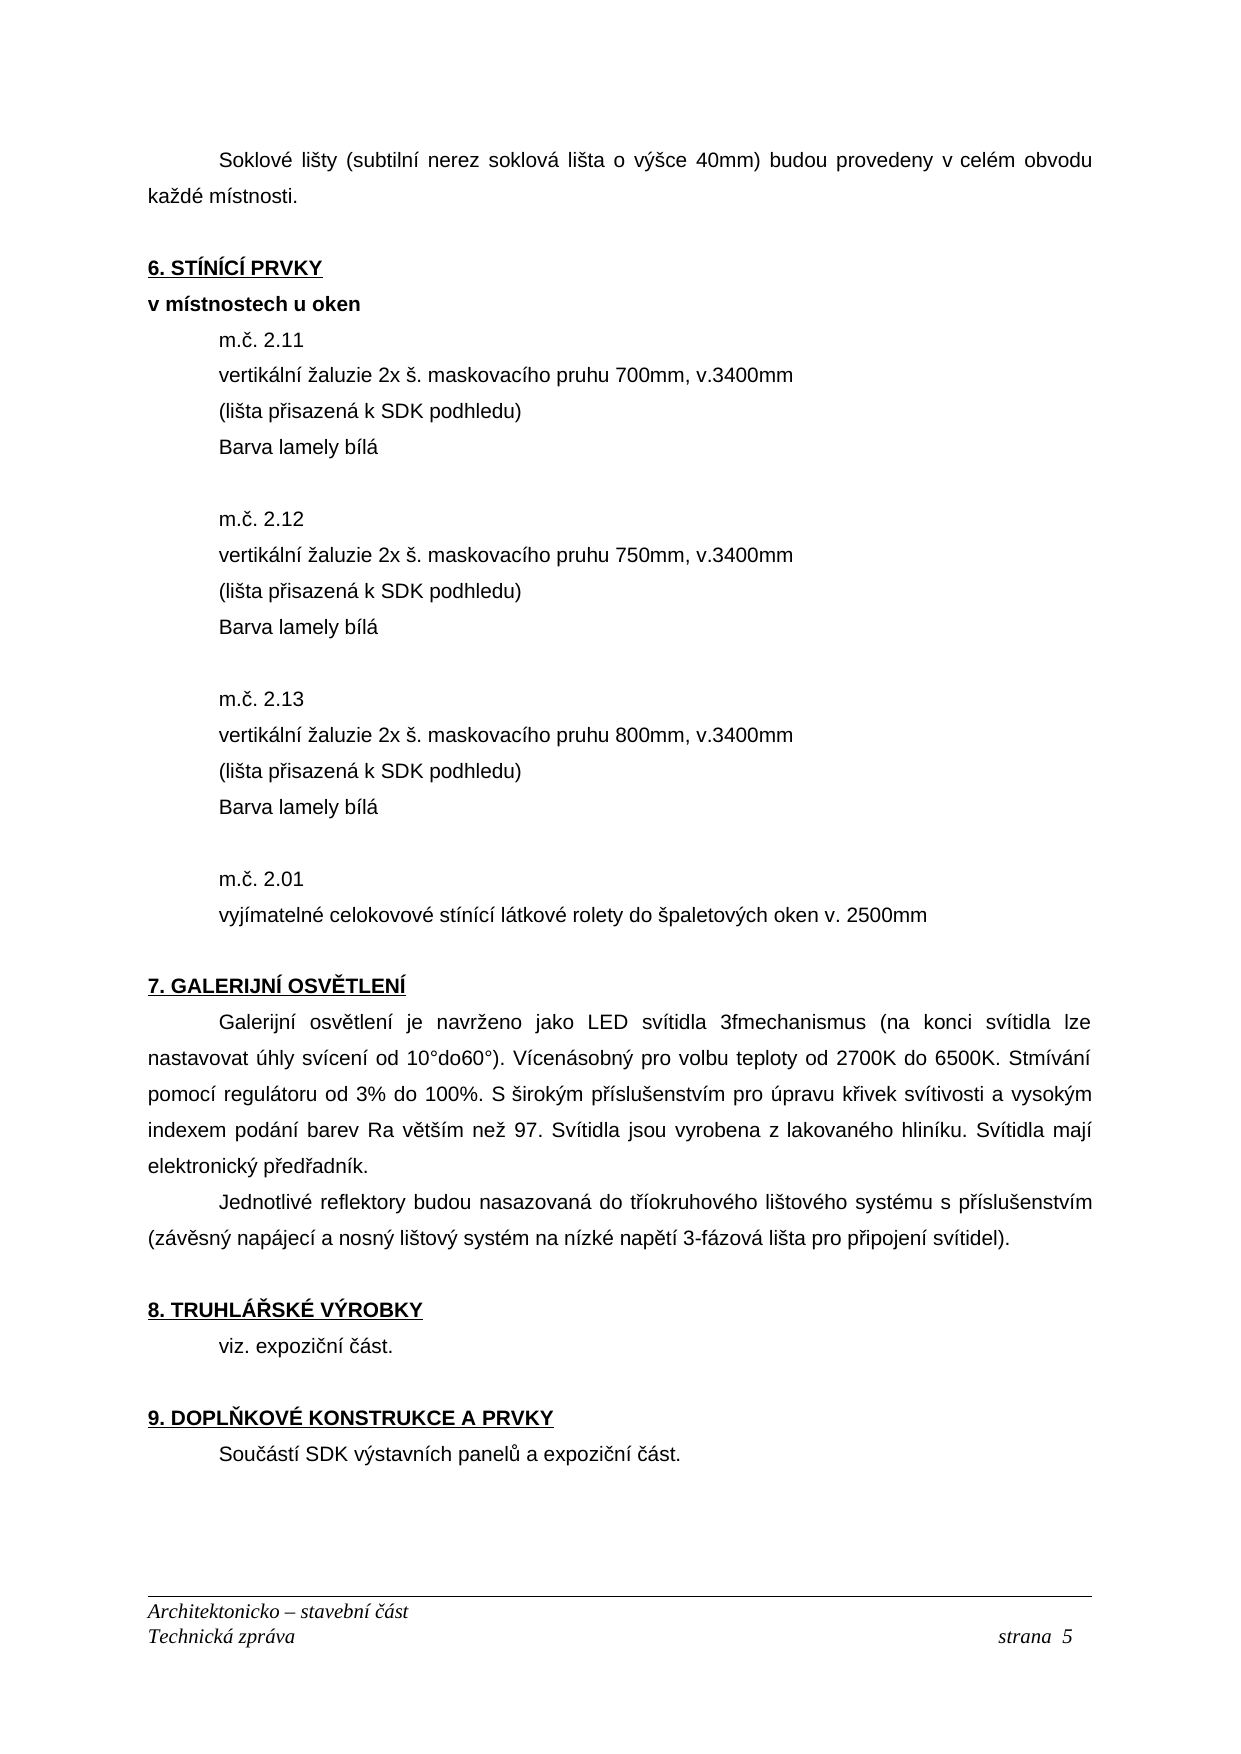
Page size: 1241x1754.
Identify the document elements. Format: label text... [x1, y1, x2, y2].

text m.č. 2.13 [148, 687, 1092, 711]
subtitle 7. GALERIJNÍ OSVĚTLENÍ [148, 974, 1092, 998]
text (lišta přisazená k SDK podhledu) [148, 759, 1092, 783]
text Barva lamely bílá [148, 615, 1092, 639]
text (lišta přisazená k SDK podhledu) [148, 399, 1092, 423]
text Jednotlivé reflektory budou nasazovaná do tříokruhového lištového systému s příslušenstvím (závěsný napájecí a nosný lištový systém na nízké napětí 3-fázová lišta pro připojení svítidel). [148, 1190, 1092, 1250]
text m.č. 2.11 [148, 327, 1092, 351]
text vertikální žaluzie 2x š. maskovacího pruhu 750mm, v.3400mm [148, 543, 1092, 567]
text m.č. 2.01 [148, 866, 1092, 890]
text Barva lamely bílá [148, 794, 1092, 818]
text viz. expoziční část. [148, 1334, 1092, 1358]
text vertikální žaluzie 2x š. maskovacího pruhu 800mm, v.3400mm [148, 723, 1092, 747]
text vyjímatelné celokovové stínící látkové rolety do špaletových oken v. 2500mm [148, 902, 1092, 926]
text Barva lamely bílá [148, 435, 1092, 459]
text vertikální žaluzie 2x š. maskovacího pruhu 700mm, v.3400mm [148, 363, 1092, 387]
text 6. STÍNÍCÍ PRVKY [148, 256, 1092, 279]
text Soklové lišty (subtilní nerez soklová lišta o výšce 40mm) budou provedeny v celém obvodu každé místnosti. [148, 148, 1092, 208]
subtitle 8. TRUHLÁŘSKÉ VÝROBKY [148, 1298, 1092, 1322]
subtitle 9. DOPLŇKOVÉ KONSTRUKCE A PRVKY [148, 1406, 1092, 1429]
text v místnostech u oken [148, 291, 1092, 315]
text (lišta přisazená k SDK podhledu) [148, 579, 1092, 603]
text Součástí SDK výstavních panelů a expoziční část. [148, 1441, 1092, 1465]
text Galerijní osvětlení je navrženo jako LED svítidla 3fmechanismus (na konci svítidla lze nastavovat úhly svícení od 10°do60°). Vícenásobný pro volbu teploty od 2700K do 6500K. Stmívání pomocí regulátoru od 3% do 100%. S širokým příslušenstvím pro úpravu křivek svítivosti a vysokým indexem podání barev Ra větším než 97. Svítidla jsou vyrobena z lakovaného hliníku. Svítidla mají elektronický předřadník. [148, 1010, 1092, 1178]
text m.č. 2.12 [148, 507, 1092, 531]
